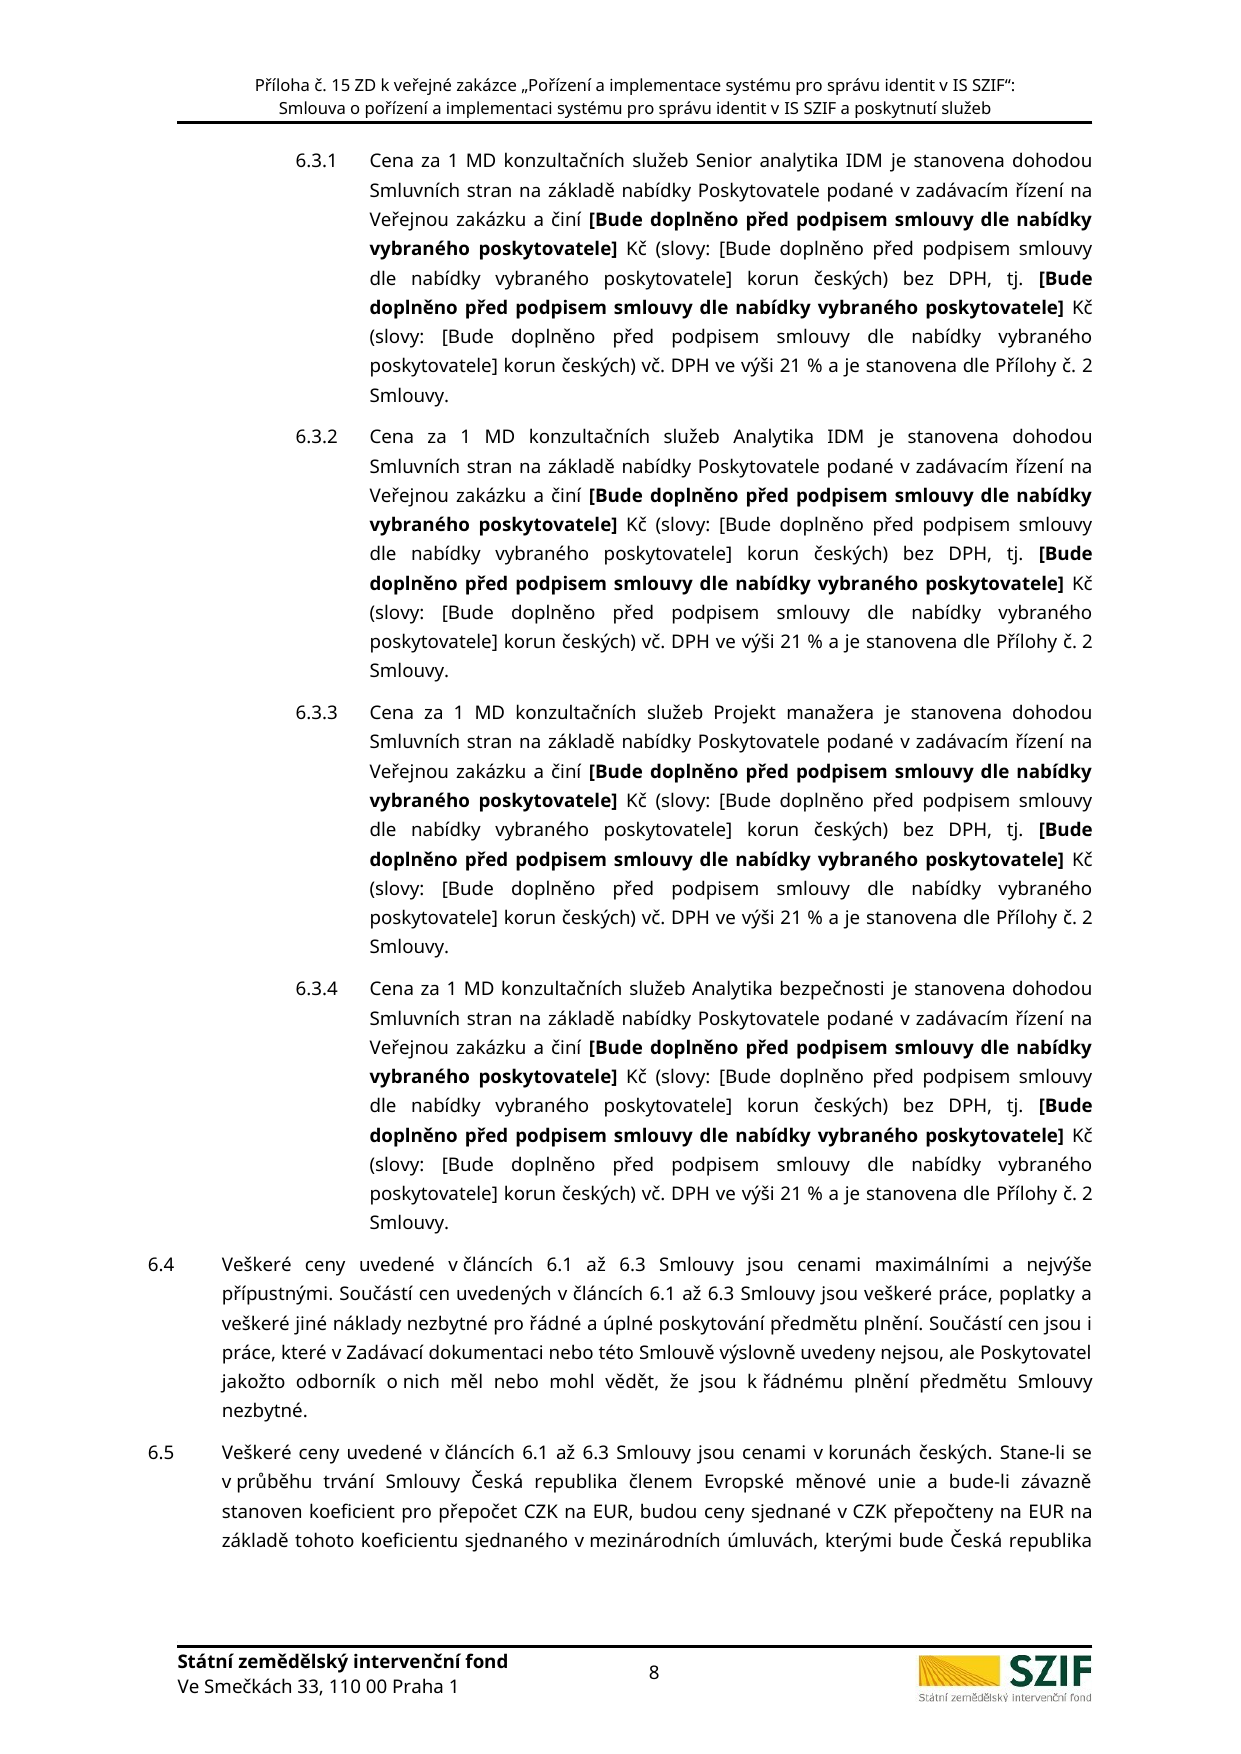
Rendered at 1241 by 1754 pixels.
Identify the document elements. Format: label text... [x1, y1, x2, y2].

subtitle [148, 1439, 1092, 1553]
subtitle Cena za 1 MD konzultačních služeb Projekt manažera je stanovena dohodou Smluvních stran na základě nabídky Poskytovatele podané v zadávacím řízení na Veřejnou zakázku a činí [Bude doplněno před podpisem smlouvy dle nabídky vybraného poskytovatele] Kč (slovy: [Bude doplněno před podpisem smlouvy dle nabídky vybraného poskytovatele] korun českých) bez DPH, tj. [Bude doplněno před podpisem smlouvy dle nabídky vybraného poskytovatele] Kč (slovy: [Bude doplněno před podpisem smlouvy dle nabídky vybraného poskytovatele] korun českých) vč. DPH ve výši 21 % a je stanovena dle Přílohy č. 2 Smlouvy. [295, 699, 1092, 959]
subtitle Veškeré ceny uvedené v článcích 6.1 až 6.3 Smlouvy jsou cenami maximálními a nejvýše přípustnými. Součástí cen uvedených v článcích 6.1 až 6.3 Smlouvy jsou veškeré práce, poplatky a veškeré jiné náklady nezbytné pro řádné a úplné poskytování předmětu plnění. Součástí cen jsou i práce, které v Zadávací dokumentaci nebo této Smlouvě výslovně uvedeny nejsou, ale Poskytovatel jakožto odborník o nich měl nebo mohl vědět, že jsou k řádnému plnění předmětu Smlouvy nezbytné. [148, 1251, 1092, 1423]
picture [915, 1655, 1093, 1702]
subtitle Cena za 1 MD konzultačních služeb Senior analytika IDM je stanovena dohodou Smluvních stran na základě nabídky Poskytovatele podané v zadávacím řízení na Veřejnou zakázku a činí [Bude doplněno před podpisem smlouvy dle nabídky vybraného poskytovatele] Kč (slovy: [Bude doplněno před podpisem smlouvy dle nabídky vybraného poskytovatele] korun českých) bez DPH, tj. [Bude doplněno před podpisem smlouvy dle nabídky vybraného poskytovatele] Kč (slovy: [Bude doplněno před podpisem smlouvy dle nabídky vybraného poskytovatele] korun českých) vč. DPH ve výši 21 % a je stanovena dle Přílohy č. 2 Smlouvy. [295, 148, 1092, 407]
subtitle Cena za 1 MD konzultačních služeb Analytika IDM je stanovena dohodou Smluvních stran na základě nabídky Poskytovatele podané v zadávacím řízení na Veřejnou zakázku a činí [Bude doplněno před podpisem smlouvy dle nabídky vybraného poskytovatele] Kč (slovy: [Bude doplněno před podpisem smlouvy dle nabídky vybraného poskytovatele] korun českých) bez DPH, tj. [Bude doplněno před podpisem smlouvy dle nabídky vybraného poskytovatele] Kč (slovy: [Bude doplněno před podpisem smlouvy dle nabídky vybraného poskytovatele] korun českých) vč. DPH ve výši 21 % a je stanovena dle Přílohy č. 2 Smlouvy. [295, 424, 1092, 683]
subtitle Cena za 1 MD konzultačních služeb Analytika bezpečnosti je stanovena dohodou Smluvních stran na základě nabídky Poskytovatele podané v zadávacím řízení na Veřejnou zakázku a činí [Bude doplněno před podpisem smlouvy dle nabídky vybraného poskytovatele] Kč (slovy: [Bude doplněno před podpisem smlouvy dle nabídky vybraného poskytovatele] korun českých) bez DPH, tj. [Bude doplněno před podpisem smlouvy dle nabídky vybraného poskytovatele] Kč (slovy: [Bude doplněno před podpisem smlouvy dle nabídky vybraného poskytovatele] korun českých) vč. DPH ve výši 21 % a je stanovena dle Přílohy č. 2 Smlouvy. [295, 976, 1092, 1235]
